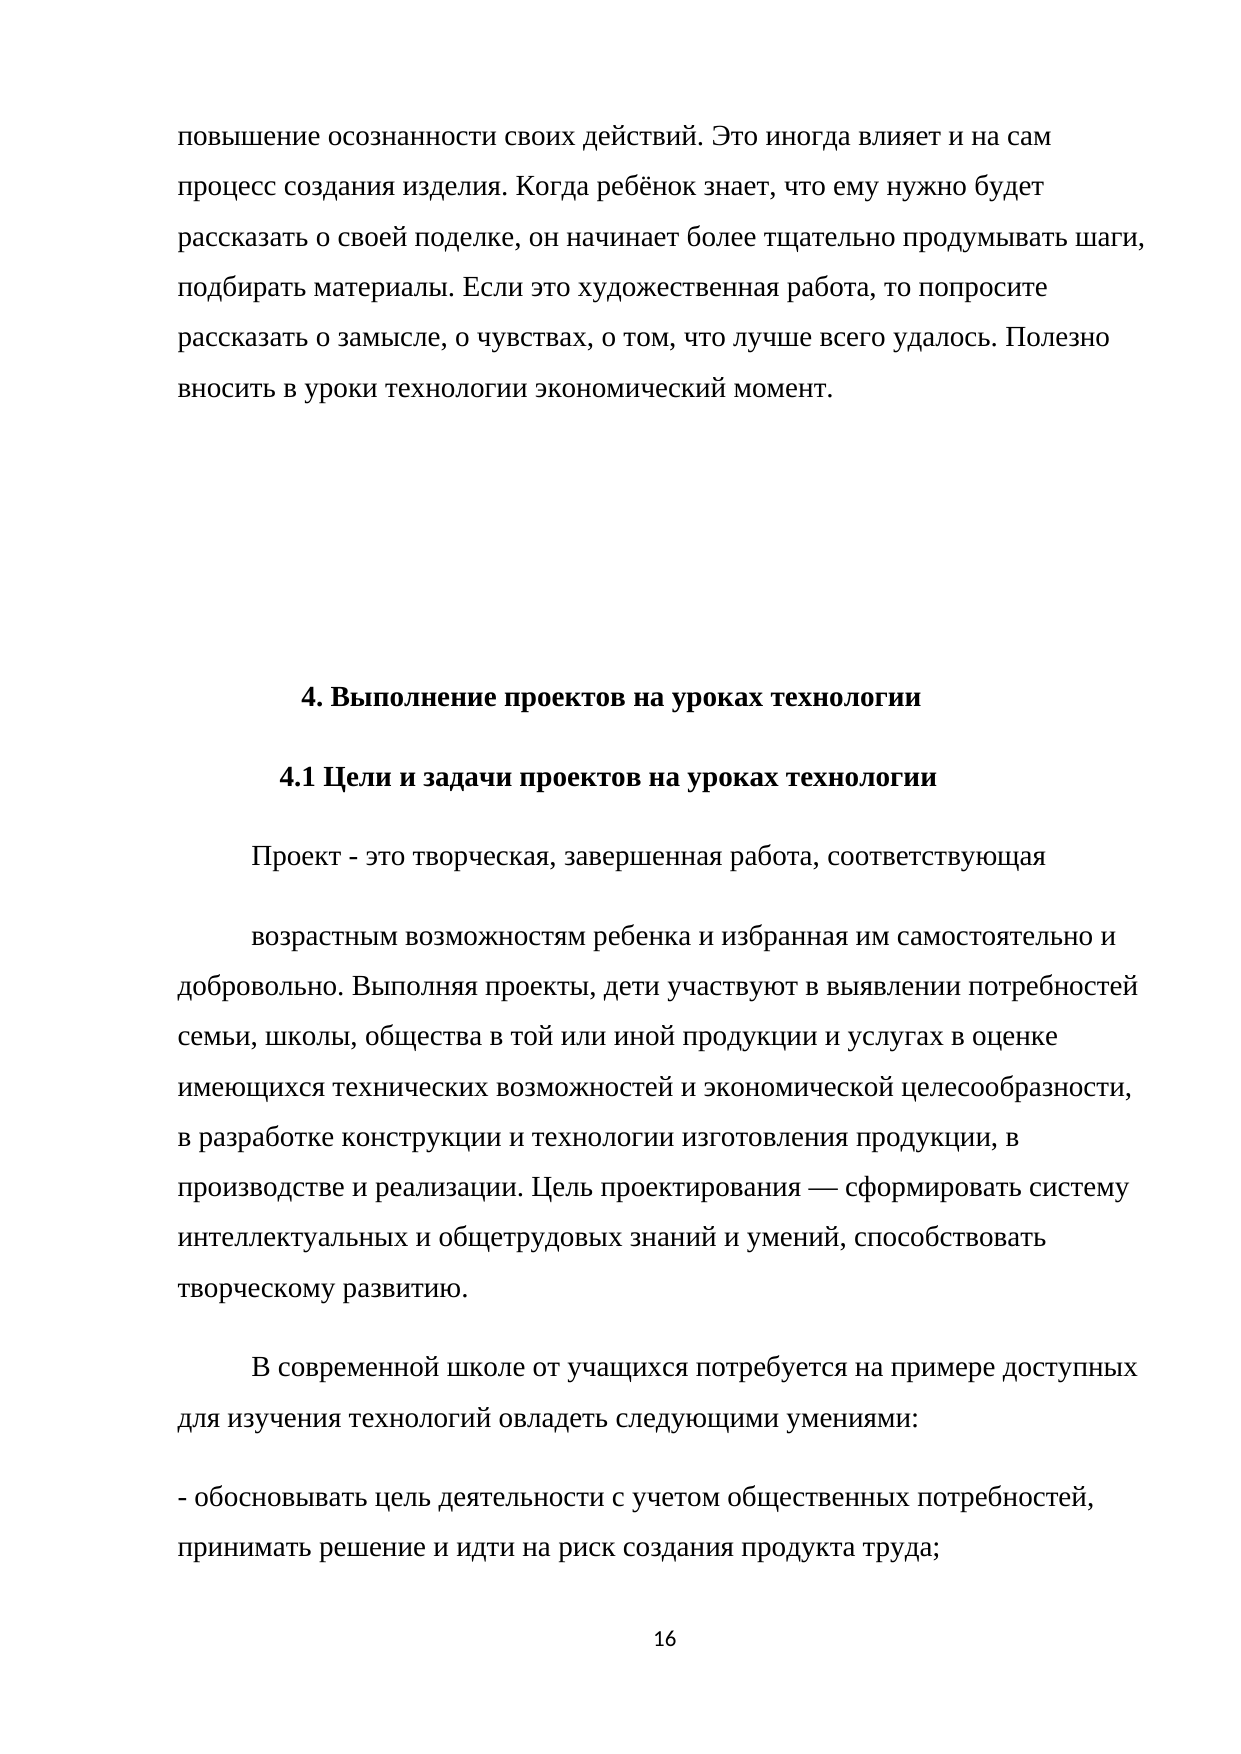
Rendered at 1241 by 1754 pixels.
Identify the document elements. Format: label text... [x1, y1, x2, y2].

text 4.1 Цели и задачи проектов на уроках технологии [177, 759, 1152, 792]
text 4. Выполнение проектов на уроках технологии [177, 679, 1152, 713]
text возрастным возможностям ребенка и избранная им самостоятельно и добровольно. Выполняя проекты, дети участвуют в выявлении потребностей семьи, школы, общества в той или иной продукции и услугах в оценке имеющихся технических возможностей и экономической целесообразности, в разработке конструкции и технологии изготовления продукции, в производстве и реализации. Цель проектирования — сформировать систему интеллектуальных и общетрудовых знаний и умений, способствовать творческому развитию. [177, 918, 1152, 1303]
text В современной школе от учащихся потребуется на примере доступных для изучения технологий овладеть следующими умениями: [177, 1349, 1152, 1433]
text - обосновывать цель деятельности с учетом общественных потребностей, принимать решение и идти на риск создания продукта труда; [177, 1479, 1152, 1563]
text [177, 118, 1152, 403]
text Проект - это творческая, завершенная работа, соответствующая [177, 838, 1152, 872]
